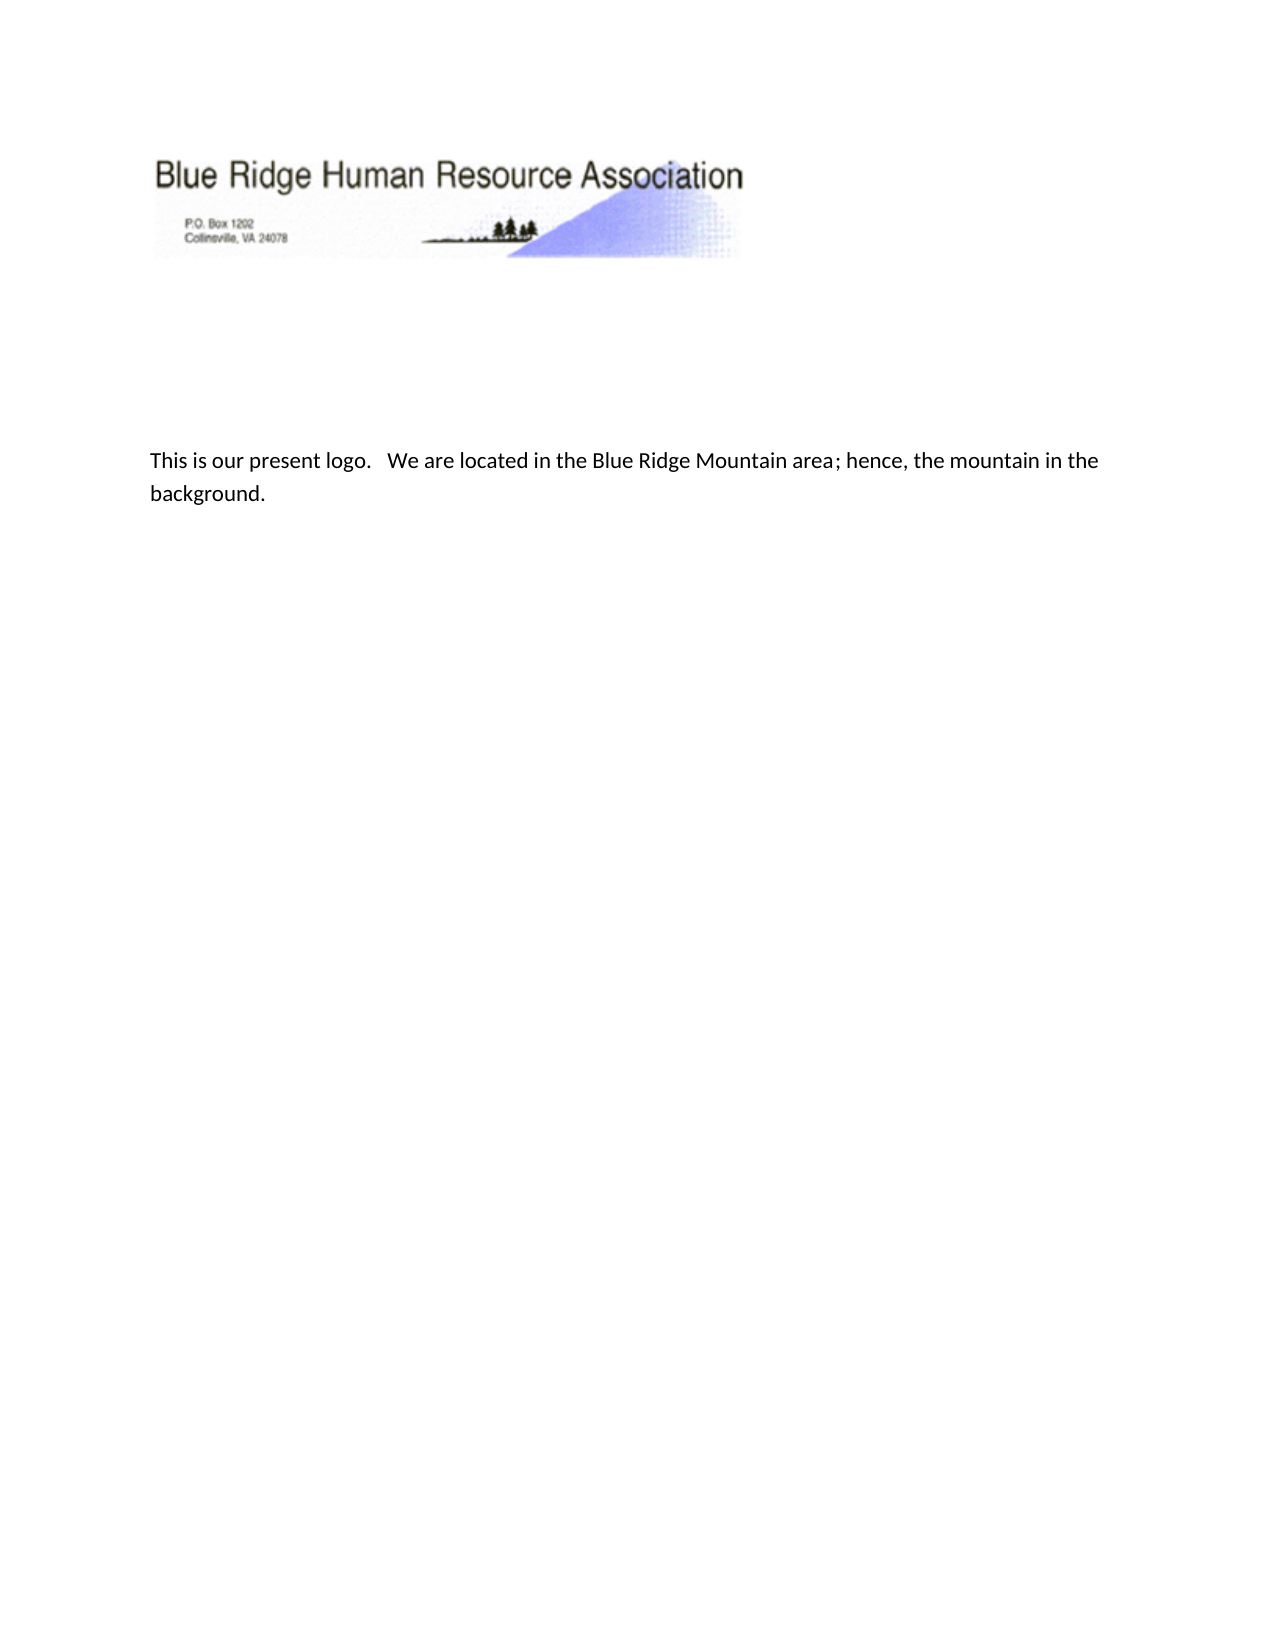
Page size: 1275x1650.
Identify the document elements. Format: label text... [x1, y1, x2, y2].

picture [150, 150, 750, 263]
text This is our present logo. We are located in the Blue Ridge Mountain area; hence, the mountain in the background. [150, 447, 1125, 507]
